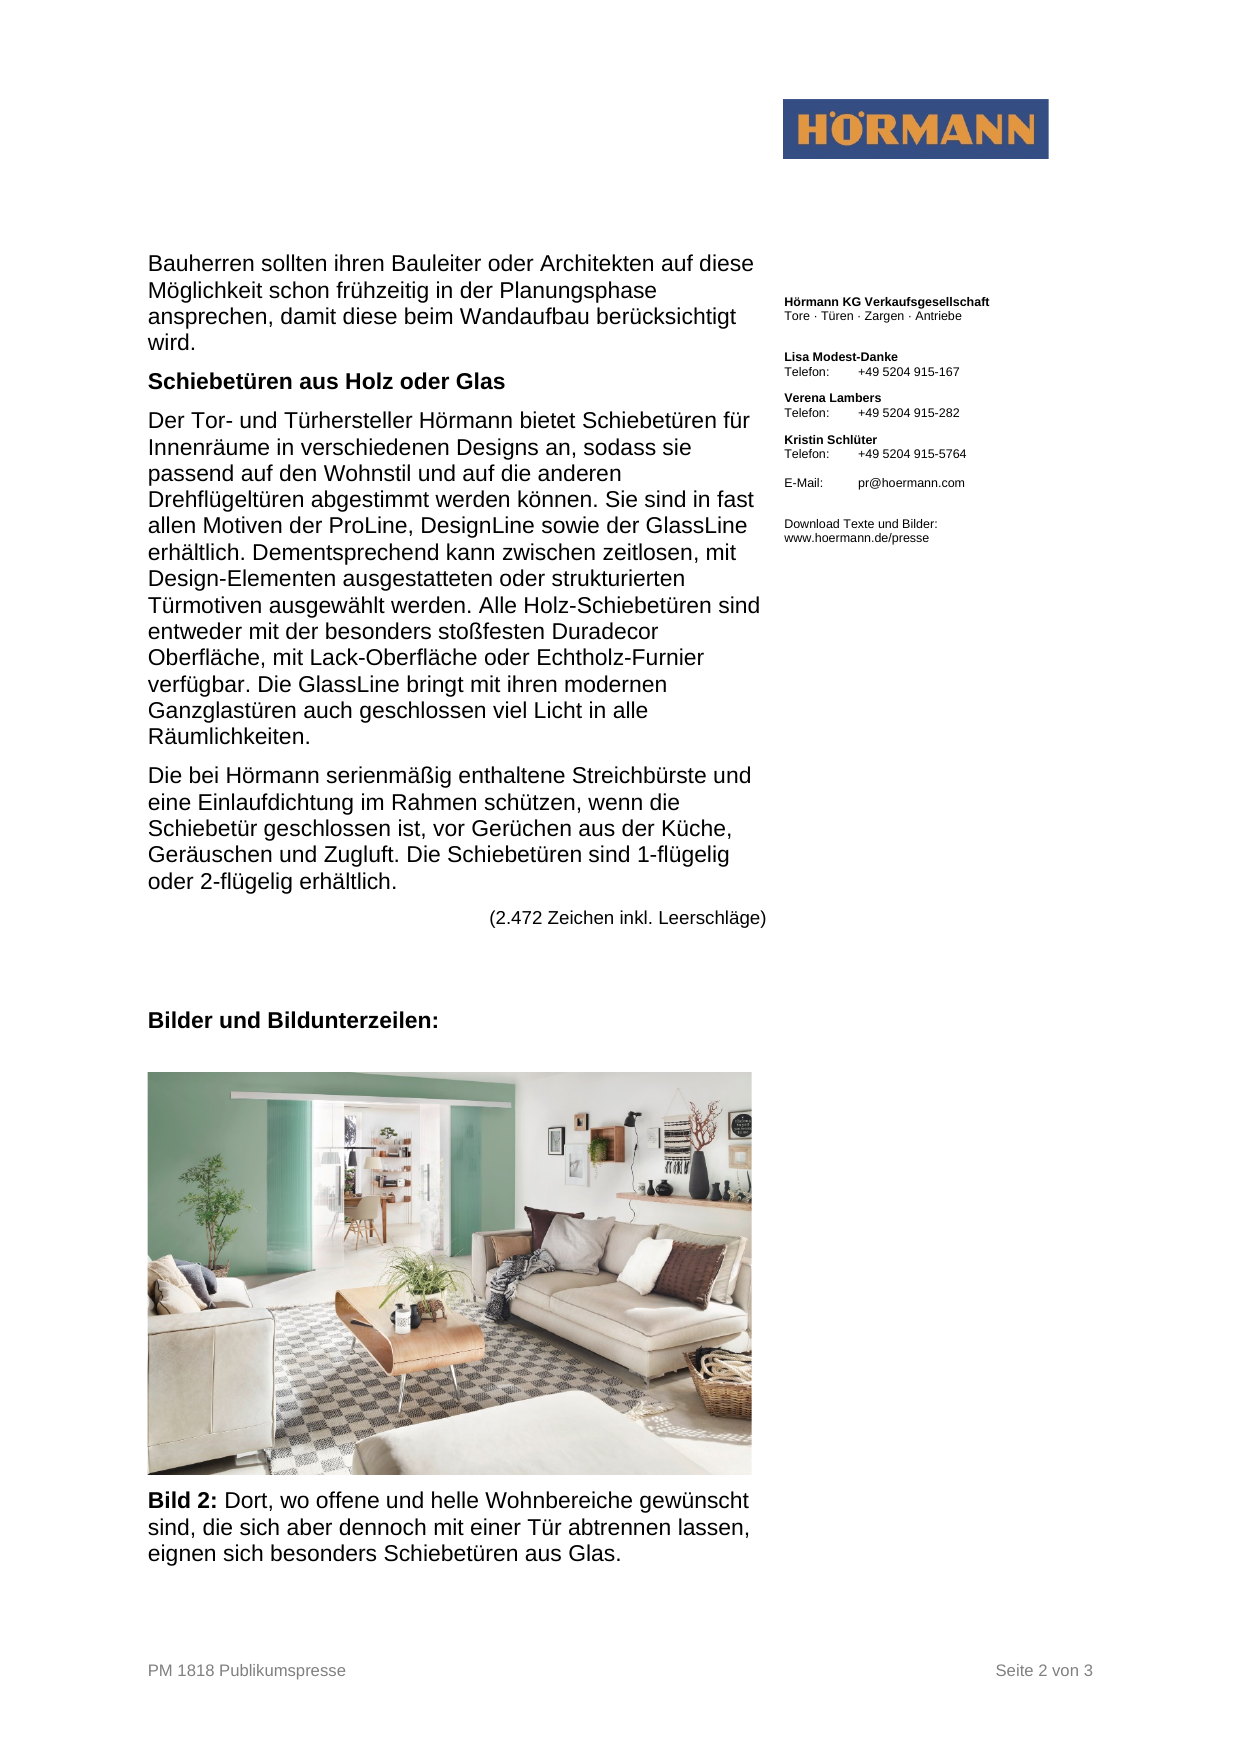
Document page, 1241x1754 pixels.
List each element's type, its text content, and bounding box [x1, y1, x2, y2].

text Der Tor- und Türhersteller Hörmann bietet Schiebetüren für Innenräume in verschiedenen Designs an, sodass sie passend auf den Wohnstil und auf die anderen Drehflügeltüren abgestimmt werden können. Sie sind in fast allen Motiven der ProLine, DesignLine sowie der GlassLine erhältlich. Dementsprechend kann zwischen zeitlosen, mit Design-Elementen ausgestatteten oder strukturierten Türmotiven ausgewählt werden. Alle Holz-Schiebetüren sind entweder mit der besonders stoßfesten Duradecor Oberfläche, mit Lack-Oberfläche oder Echtholz-Furnier verfügbar. Die GlassLine bringt mit ihren modernen Ganzglastüren auch geschlossen viel Licht in alle Räumlichkeiten. [148, 407, 766, 750]
text Schiebetüren aus Holz oder Glas [148, 368, 766, 394]
picture [783, 99, 1049, 159]
text Bilder und Bildunterzeilen: [148, 1007, 1200, 1033]
text (2.472 Zeichen inkl. Leerschläge) [148, 906, 766, 928]
picture [147, 1072, 752, 1475]
text Bild 2: Dort, wo offene und helle Wohnbereiche gewünscht sind, die sich aber dennoch mit einer Tür abtrennen lassen, eignen sich besonders Schiebetüren aus Glas. [148, 1487, 766, 1566]
text Die bei Hörmann serienmäßig enthaltene Streichbürste und eine Einlaufdichtung im Rahmen schützen, wenn die Schiebetür geschlossen ist, vor Gerüchen aus der Küche, Geräuschen und Zugluft. Die Schiebetüren sind 1-flügelig oder 2-flügelig erhältlich. [148, 762, 766, 894]
